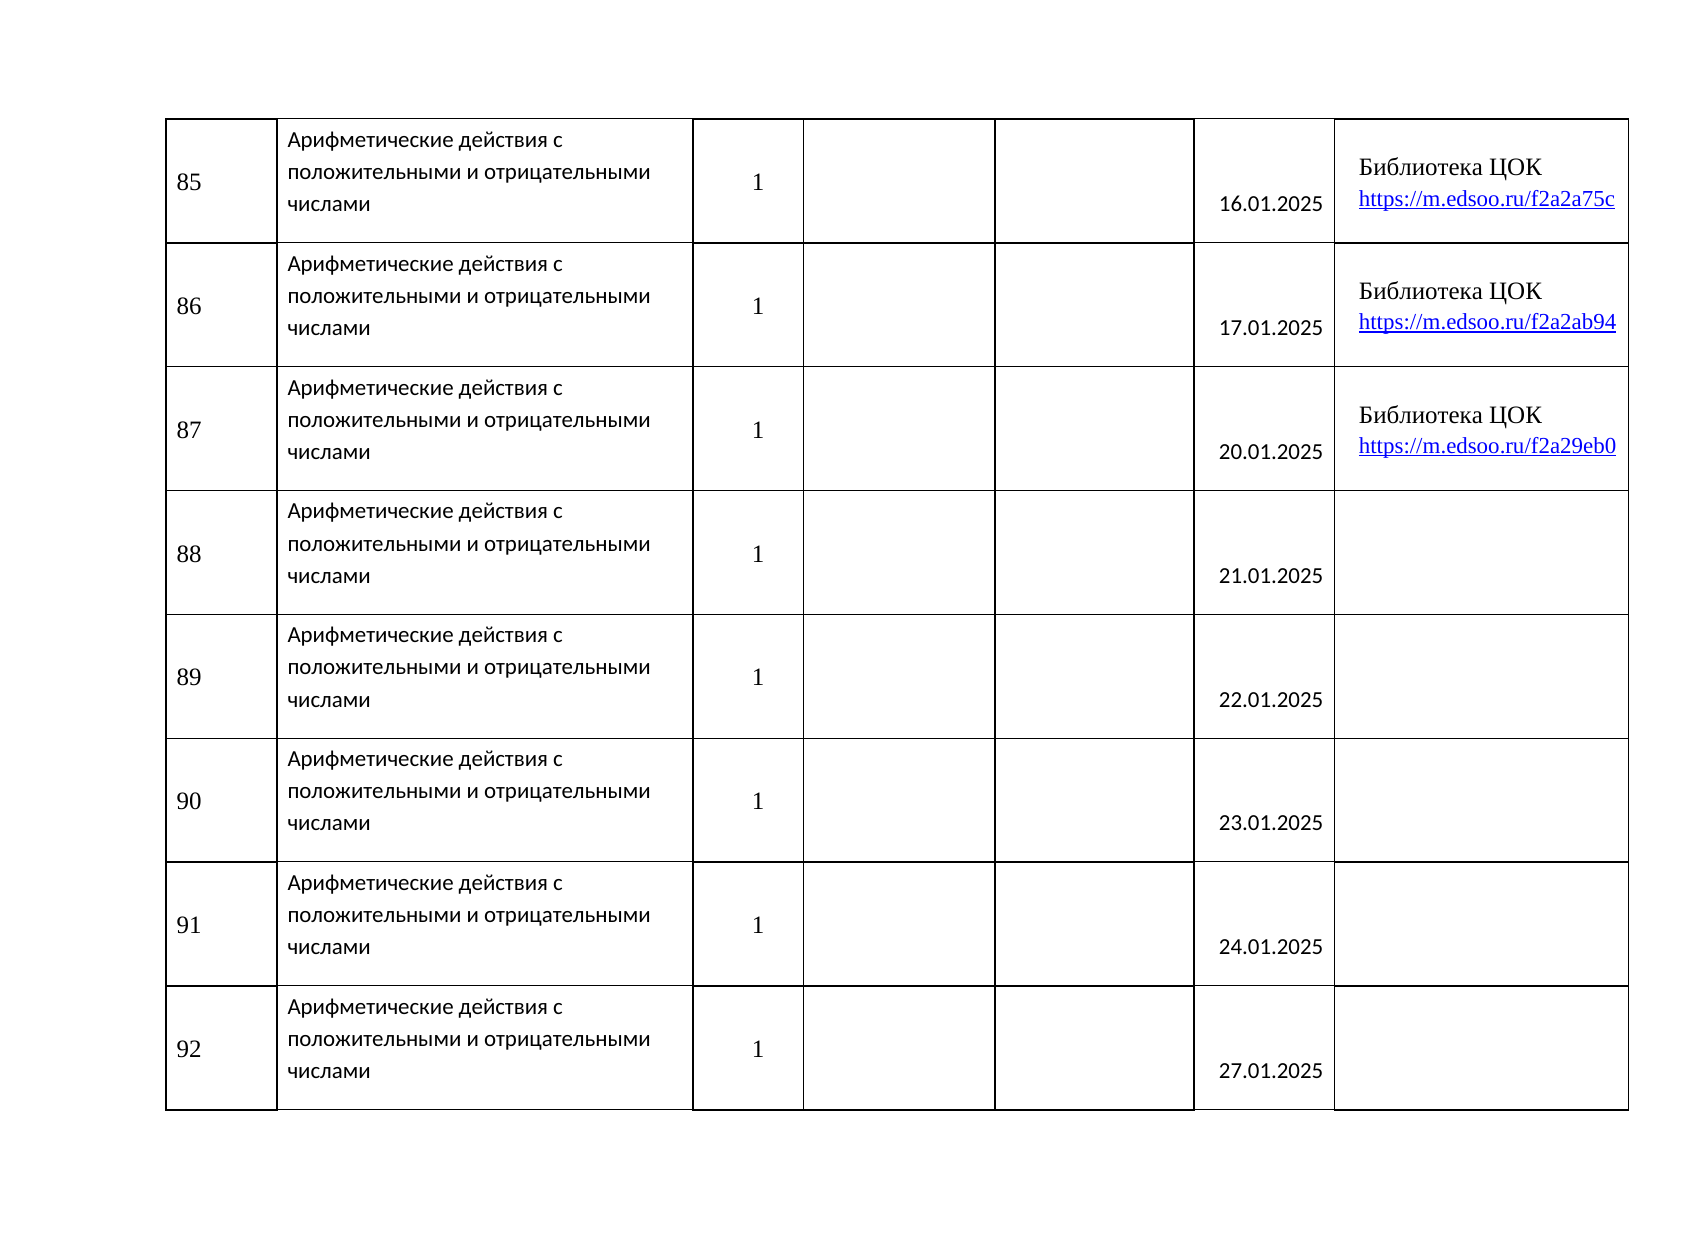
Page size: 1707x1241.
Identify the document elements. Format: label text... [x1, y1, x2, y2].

table_cell [1335, 987, 1628, 1109]
table_cell 1 [694, 491, 803, 613]
table_cell 16.01.2025 [1195, 119, 1334, 242]
table_cell Арифметические действия с положительными и отрицательными числами [278, 615, 692, 737]
table_cell [804, 367, 994, 490]
table_cell [1335, 739, 1628, 861]
table_cell [996, 987, 1193, 1109]
table_cell 1 [694, 863, 803, 985]
table_cell [804, 863, 994, 985]
table_cell 17.01.2025 [1195, 243, 1334, 366]
table_cell 23.01.2025 [1195, 739, 1334, 861]
table_cell 91 [167, 863, 276, 985]
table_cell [278, 986, 692, 1109]
table_cell 89 [167, 615, 276, 737]
table_cell Библиотека ЦОК https://m.edsoo.ru/f2a2a75c [1335, 120, 1628, 242]
table_cell [996, 615, 1193, 737]
table_cell Арифметические действия с положительными и отрицательными числами [278, 739, 692, 861]
table_cell Арифметические действия с положительными и отрицательными числами [278, 367, 692, 490]
table_cell 24.01.2025 [1195, 862, 1334, 985]
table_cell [278, 862, 692, 985]
table_cell [1335, 863, 1628, 985]
table_cell [804, 987, 994, 1109]
table_cell 21.01.2025 [1195, 491, 1334, 613]
table_cell [996, 244, 1193, 366]
table_cell 88 [167, 491, 276, 613]
table_cell [996, 367, 1193, 490]
table_cell 22.01.2025 [1195, 615, 1334, 737]
table_cell 1 [694, 244, 803, 366]
table_cell 1 [694, 120, 803, 242]
table_cell [996, 739, 1193, 861]
table_cell 27.01.2025 [1195, 986, 1334, 1109]
table_cell [804, 120, 994, 242]
table_cell 1 [694, 615, 803, 737]
table_cell 92 [167, 987, 276, 1109]
table_cell 1 [694, 987, 803, 1109]
table_cell [1335, 615, 1628, 737]
table_cell 85 [167, 120, 276, 242]
table_cell [996, 120, 1193, 242]
table_cell [996, 491, 1193, 613]
table_cell [804, 739, 994, 861]
table_cell [996, 863, 1193, 985]
table_cell 90 [167, 739, 276, 861]
table_cell [804, 615, 994, 737]
table_cell [804, 244, 994, 366]
table_cell 1 [694, 739, 803, 861]
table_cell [278, 119, 692, 242]
table_cell [804, 491, 994, 613]
table_cell Арифметические действия с положительными и отрицательными числами [278, 491, 692, 613]
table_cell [278, 243, 692, 366]
table_cell Библиотека ЦОК https://m.edsoo.ru/f2a29eb0 [1335, 367, 1628, 490]
table_cell [1335, 491, 1628, 613]
table_cell 86 [167, 244, 276, 366]
table_cell Библиотека ЦОК https://m.edsoo.ru/f2a2ab94 [1335, 244, 1628, 366]
table_cell 1 [694, 367, 803, 490]
table_cell 87 [167, 367, 276, 490]
table_cell 20.01.2025 [1195, 367, 1334, 490]
